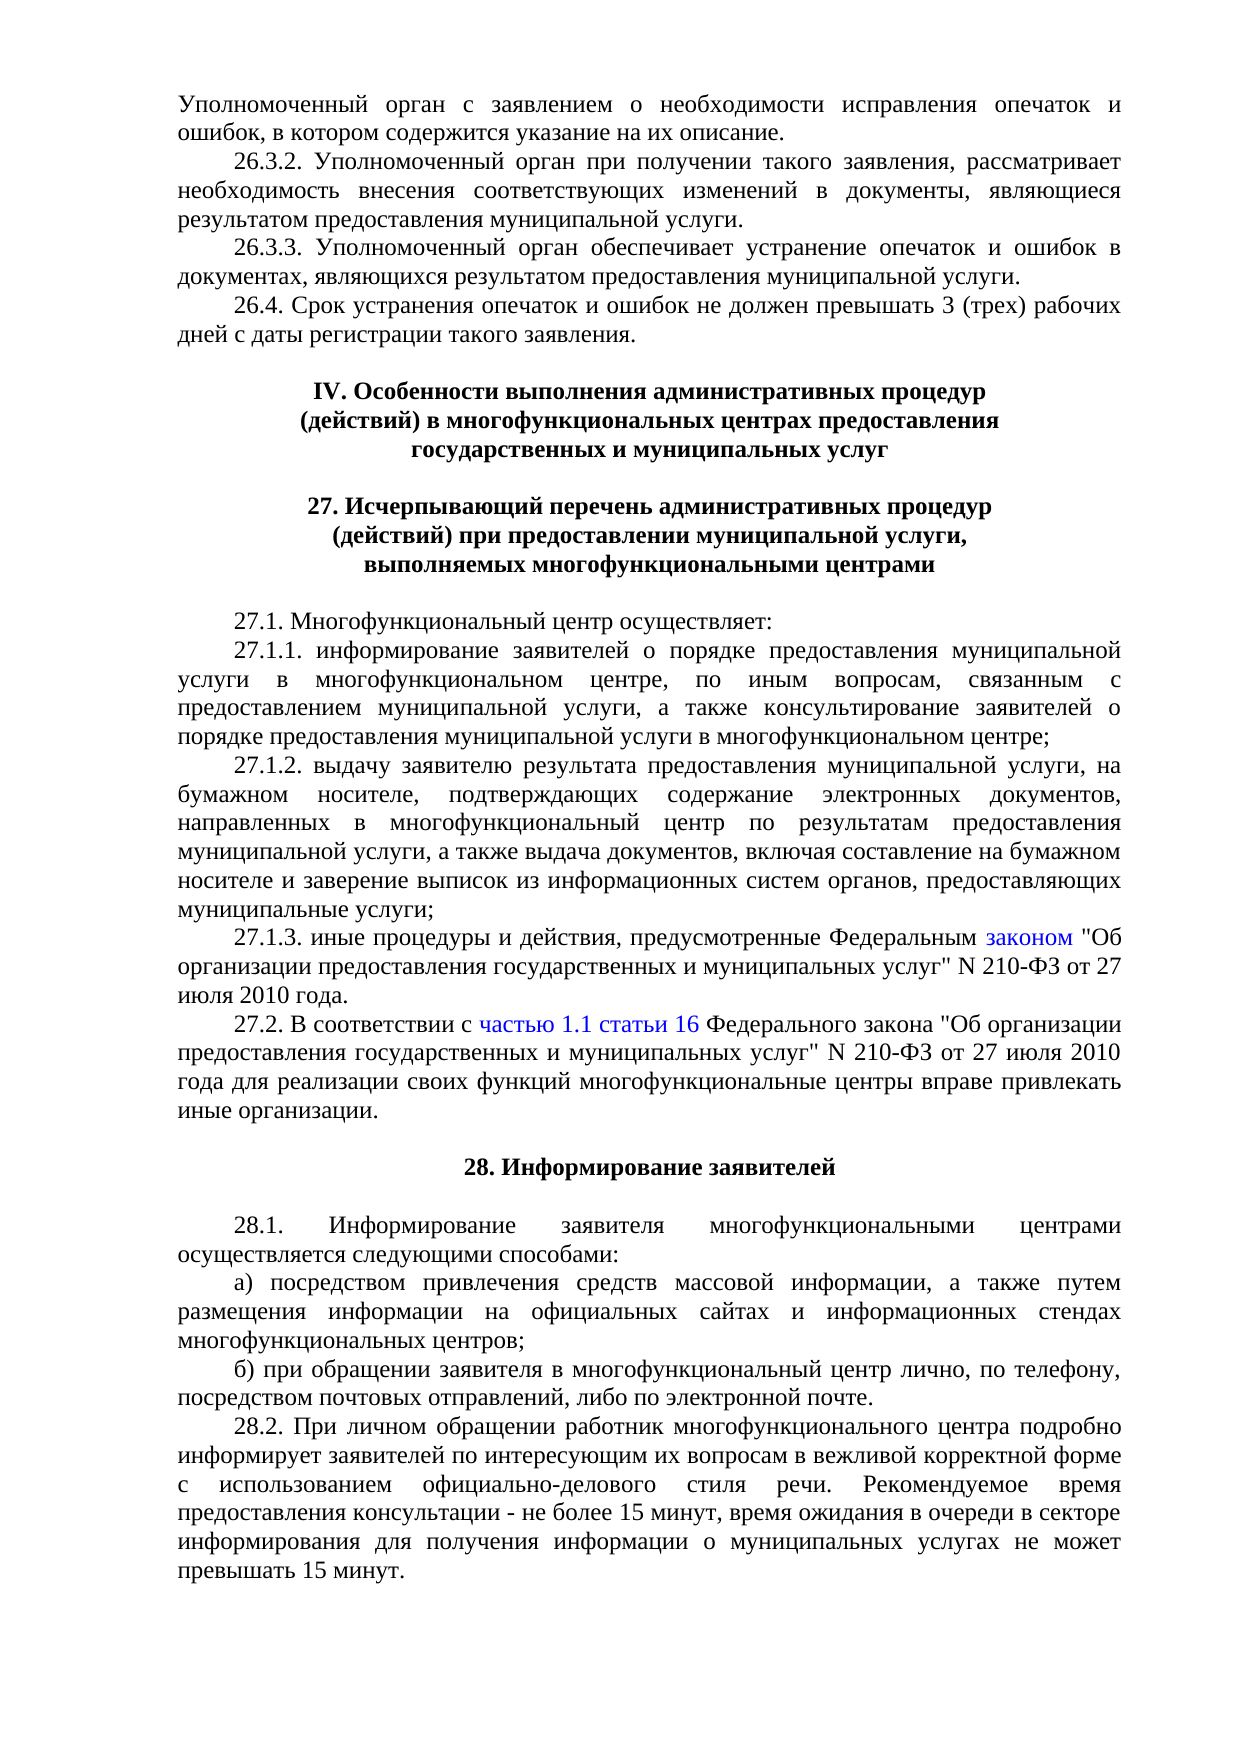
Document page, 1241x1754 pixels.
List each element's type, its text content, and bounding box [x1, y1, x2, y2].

title выполняемых многофункциональными центрами [177, 549, 1122, 577]
text 26.3.2. Уполномоченный орган при получении такого заявления, рассматривает необходимость внесения соответствующих изменений в документы, являющиеся результатом предоставления муниципальной услуги. [177, 146, 1122, 232]
text 26.4. Срок устранения опечаток и ошибок не должен превышать 3 (трех) рабочих дней с даты регистрации такого заявления. [177, 290, 1122, 347]
text 27.1.2. выдачу заявителю результата предоставления муниципальной услуги, на бумажном носителе, подтверждающих содержание электронных документов, направленных в многофункциональный центр по результатам предоставления муниципальной услуги, а также выдача документов, включая составление на бумажном носителе и заверение выписок из информационных систем органов, предоставляющих муниципальные услуги; [177, 750, 1122, 922]
title IV. Особенности выполнения административных процедур [177, 376, 1122, 405]
text 28.1. Информирование заявителя многофункциональными центрами осуществляется следующими способами: [177, 1210, 1122, 1267]
text 27.1.3. иные процедуры и действия, предусмотренные Федеральным законом "Об организации предоставления государственных и муниципальных услуг" N 210-ФЗ от 27 июля 2010 года. [177, 922, 1122, 1009]
text а) посредством привлечения средств массовой информации, а также путем размещения информации на официальных сайтах и информационных стендах многофункциональных центров; [177, 1267, 1122, 1354]
title (действий) в многофункциональных центрах предоставления [177, 405, 1122, 434]
text 27.1. Многофункциональный центр осуществляет: [177, 606, 1122, 635]
text 28.2. При личном обращении работник многофункционального центра подробно информирует заявителей по интересующим их вопросам в вежливой корректной форме с использованием официально-делового стиля речи. Рекомендуемое время предоставления консультации - не более 15 минут, время ожидания в очереди в секторе информирования для получения информации о муниципальных услугах не может превышать 15 минут. [177, 1411, 1122, 1584]
text б) при обращении заявителя в многофункциональный центр лично, по телефону, посредством почтовых отправлений, либо по электронной почте. [177, 1354, 1122, 1411]
text 26.3.3. Уполномоченный орган обеспечивает устранение опечаток и ошибок в документах, являющихся результатом предоставления муниципальной услуги. [177, 232, 1122, 290]
title государственных и муниципальных услуг [177, 434, 1122, 462]
title (действий) при предоставлении муниципальной услуги, [177, 520, 1122, 549]
title 27. Исчерпывающий перечень административных процедур [177, 491, 1122, 520]
text 27.2. В соответствии с частью 1.1 статьи 16 Федерального закона "Об организации предоставления государственных и муниципальных услуг" N 210-ФЗ от 27 июля 2010 года для реализации своих функций многофункциональные центры вправе привлекать иные организации. [177, 1009, 1122, 1124]
text 27.1.1. информирование заявителей о порядке предоставления муниципальной услуги в многофункциональном центре, по иным вопросам, связанным с предоставлением муниципальной услуги, а также консультирование заявителей о порядке предоставления муниципальной услуги в многофункциональном центре; [177, 635, 1122, 750]
title 28. Информирование заявителей [177, 1152, 1122, 1181]
